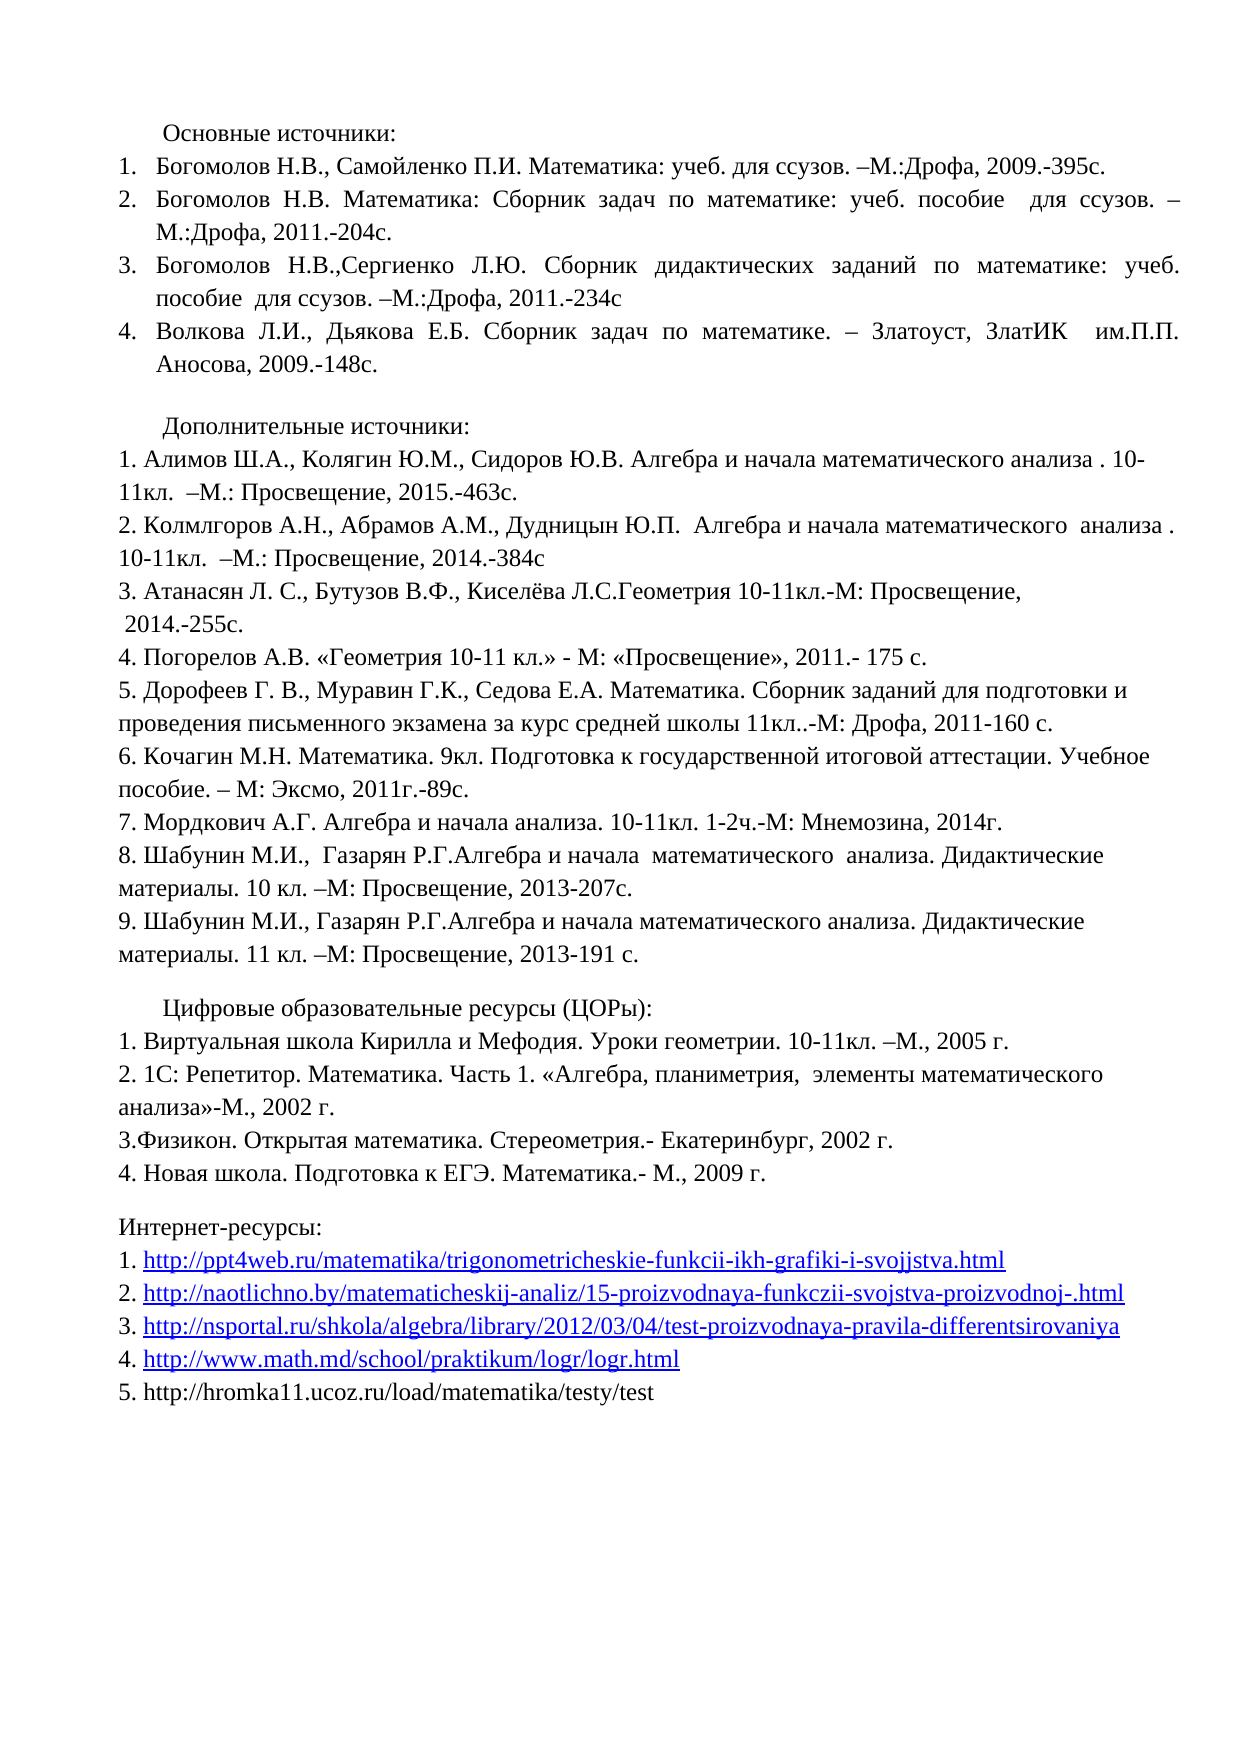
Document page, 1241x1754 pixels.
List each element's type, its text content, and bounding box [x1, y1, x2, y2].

list Волкова Л.И., Дьякова Е.Б. Сборник задач по математике. – Златоуст, ЗлатИК им.П.П. Аносова, 2009.-148с. [118, 316, 1181, 378]
list Богомолов Н.В., Самойленко П.И. Математика: учеб. для ссузов. –М.:Дрофа, 2009.-395с. [118, 151, 1181, 180]
text Дополнительные источники: 1. Алимов Ш.А., Колягин Ю.М., Сидоров Ю.В. Алгебра и начала математического анализа . 10-11кл. –М.: Просвещение, 2015.-463с. 2. Колмлгоров А.Н., Абрамов А.М., Дудницын Ю.П. Алгебра и начала математического анализа . 10-11кл. –М.: Просвещение, 2014.-384с 3. Атанасян Л. С., Бутузов В.Ф., Киселёва Л.С.Геометрия 10-11кл.-М: Просвещение, 2014.-255с. 4. Погорелов А.В. «Геометрия 10-11 кл.» - М: «Просвещение», 2011.- 175 с. 5. Дорофеев Г. В., Муравин Г.К., Седова Е.А. Математика. Сборник заданий для подготовки и проведения письменного экзамена за курс средней школы 11кл..-М: Дрофа, 2011-160 с. 6. Кочагин М.Н. Математика. 9кл. Подготовка к государственной итоговой аттестации. Учебное пособие. – М: Эксмо, 2011г.-89с. 7. Мордкович А.Г. Алгебра и начала анализа. 10-11кл. 1-2ч.-М: Мнемозина, 2014г. 8. Шабунин М.И., Газарян Р.Г.Алгебра и начала математического анализа. Дидактические материалы. 10 кл. –М: Просвещение, 2013-207с. 9. Шабунин М.И., Газарян Р.Г.Алгебра и начала математического анализа. Дидактические материалы. 11 кл. –М: Просвещение, 2013-191 с. [118, 411, 1181, 968]
list Богомолов Н.В.,Сергиенко Л.Ю. Сборник дидактических заданий по математике: учеб. пособие для ссузов. –М.:Дрофа, 2011.-234с [118, 250, 1181, 312]
text Интернет-ресурсы: 1. http://ppt4web.ru/matematika/trigonometricheskie-funkcii-ikh-grafiki-i-svojjstva.html 2. http://naotlichno.by/matematicheskij-analiz/15-proizvodnaya-funkczii-svojstva-proizvodnoj-.html 3. http://nsportal.ru/shkola/algebra/library/2012/03/04/test-proizvodnaya-pravila-differentsirovaniya 4. http://www.math.md/school/praktikum/logr/logr.html 5. http://hromka11.ucoz.ru/load/matematika/testy/test [118, 1212, 1181, 1406]
list Богомолов Н.В. Математика: Сборник задач по математике: учеб. пособие для ссузов. –М.:Дрофа, 2011.-204с. [118, 184, 1181, 246]
text Цифровые образовательные ресурсы (ЦОРы): 1. Виртуальная школа Кирилла и Мефодия. Уроки геометрии. 10-11кл. –М., 2005 г. 2. 1С: Репетитор. Математика. Часть 1. «Алгебра, планиметрия, элементы математического анализа»-М., 2002 г. 3.Физикон. Открытая математика. Стереометрия.- Екатеринбург, 2002 г. 4. Новая школа. Подготовка к ЕГЭ. Математика.- М., 2009 г. [118, 993, 1181, 1187]
list Основные источники: [134, 118, 1181, 147]
